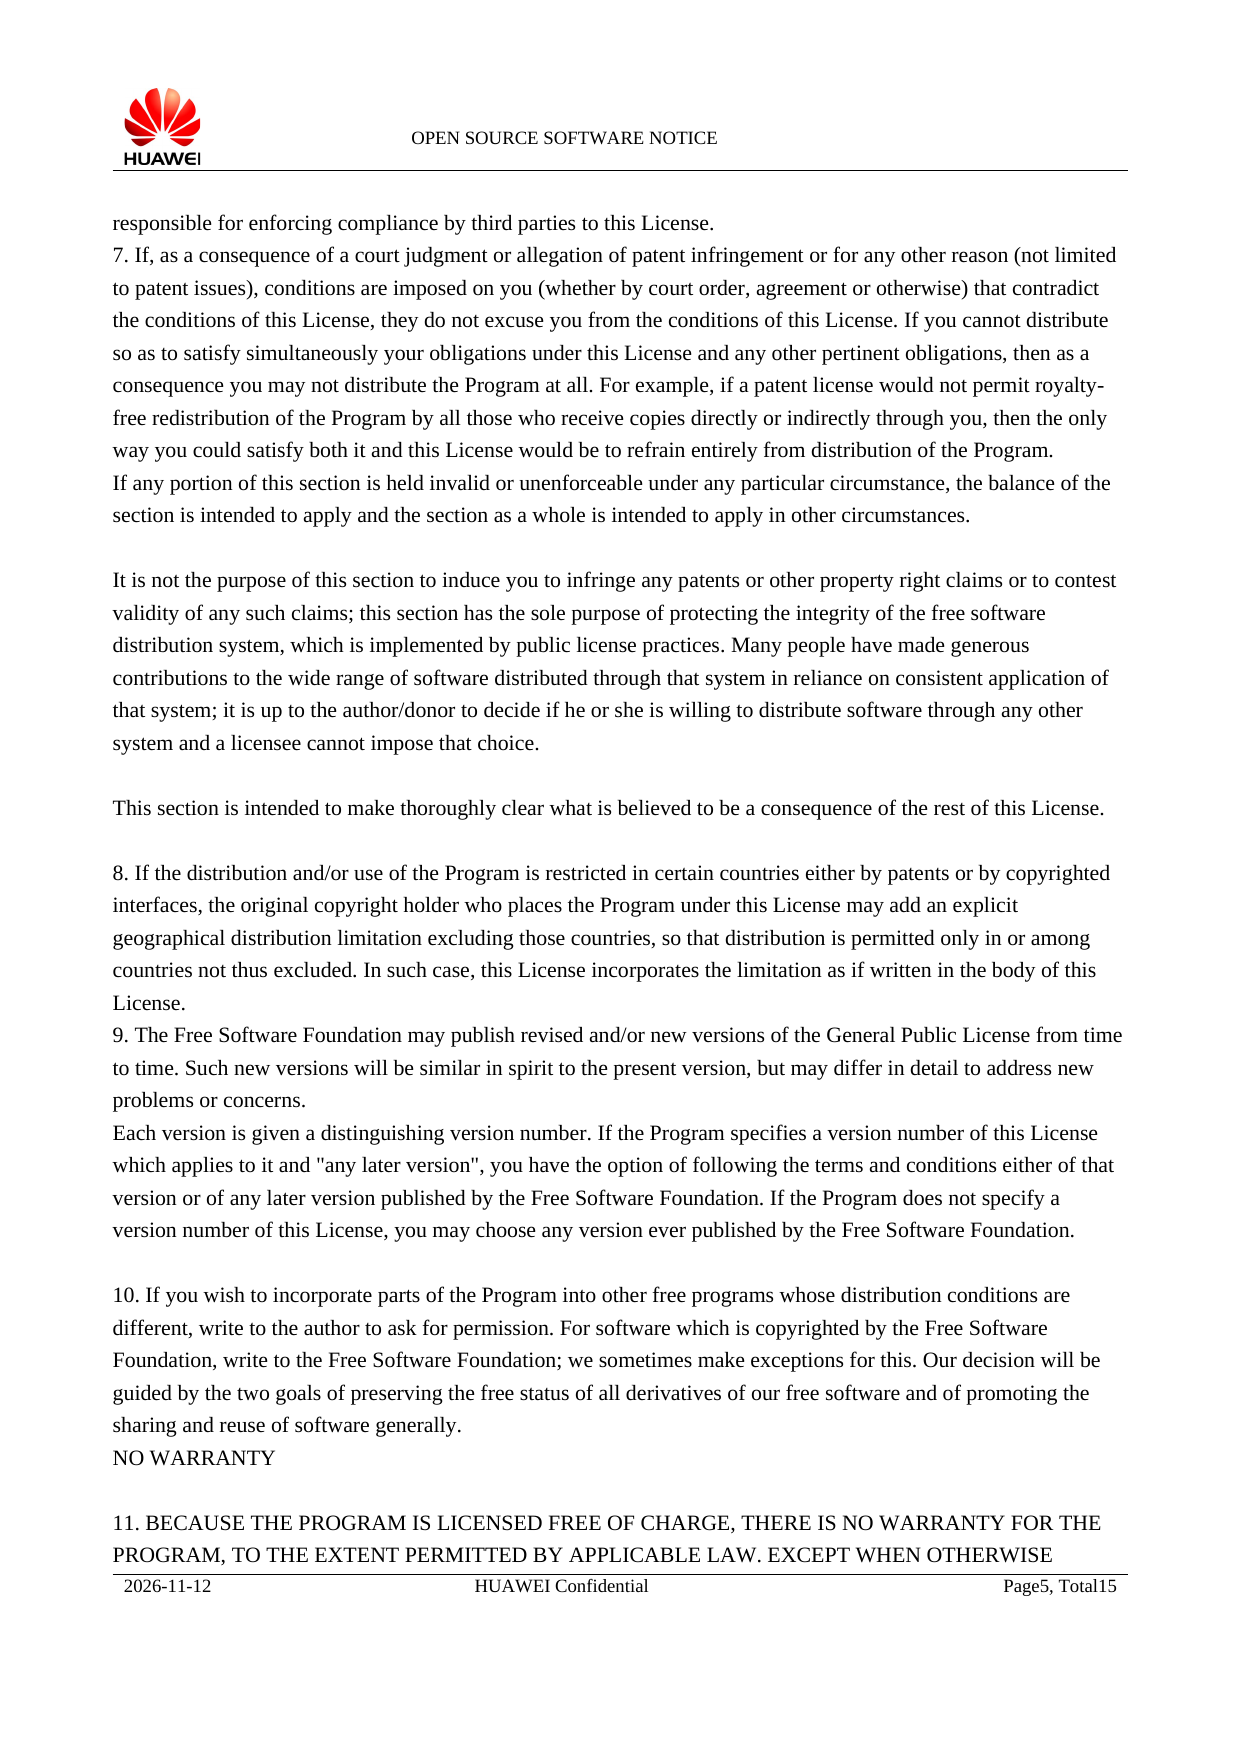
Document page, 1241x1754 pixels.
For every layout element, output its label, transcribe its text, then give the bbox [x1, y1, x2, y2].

picture [124, 88, 201, 165]
